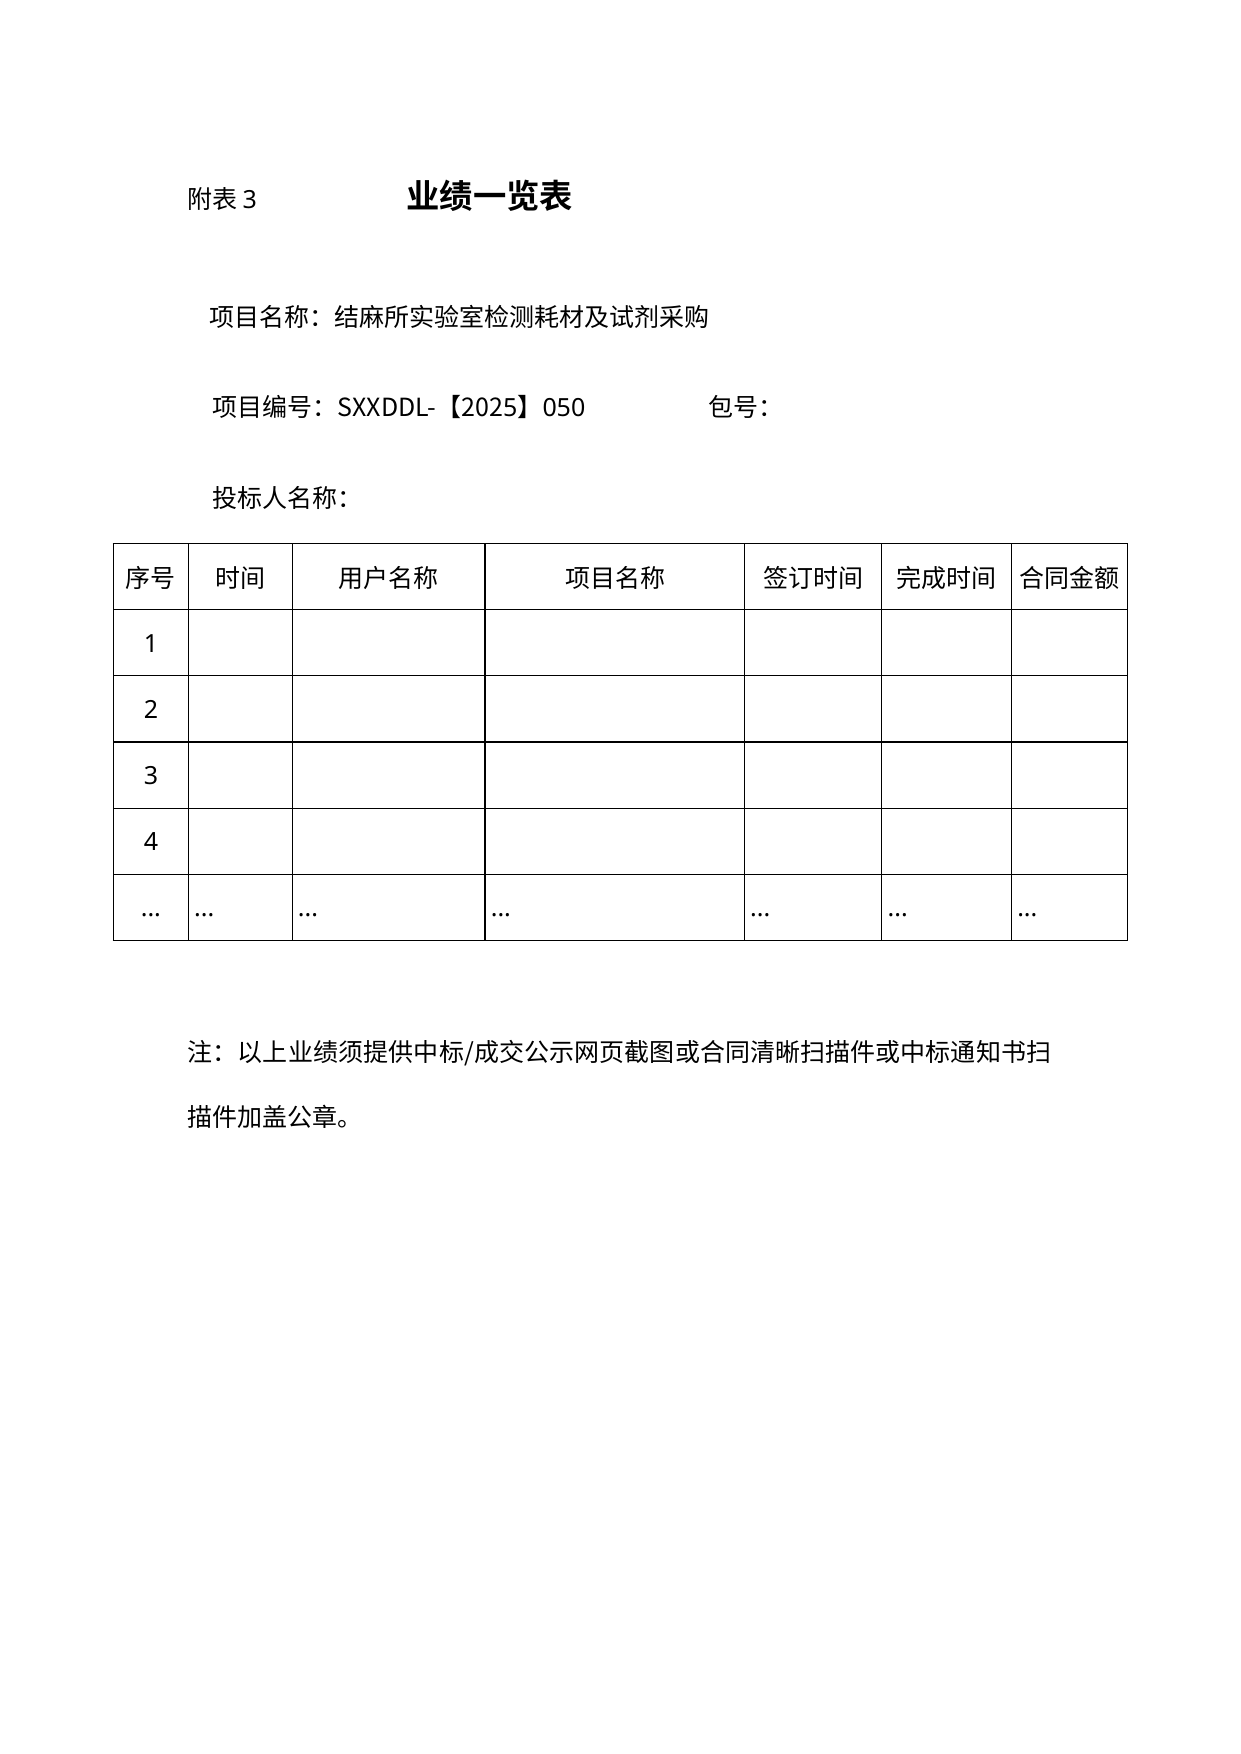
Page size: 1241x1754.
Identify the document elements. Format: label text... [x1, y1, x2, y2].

table_cell [1012, 809, 1127, 873]
table_cell ... [189, 875, 292, 939]
table_cell [1012, 676, 1127, 741]
table_cell [486, 610, 744, 675]
table_cell [189, 809, 292, 873]
table_cell ... [114, 875, 188, 939]
table_header 用户名称 [293, 544, 484, 609]
table_cell [293, 743, 484, 807]
table_cell [882, 743, 1011, 807]
table_cell [882, 610, 1011, 675]
text 项目名称：结麻所实验室检测耗材及试剂采购 [209, 283, 1053, 348]
table_cell ... [293, 875, 484, 939]
table_cell [293, 610, 484, 675]
text 项目编号：SXXDDL-【2025】050 包号： [187, 373, 1053, 438]
table_cell 4 [114, 809, 188, 873]
table_cell 3 [114, 743, 188, 807]
table_cell ... [745, 875, 881, 939]
table_cell [293, 809, 484, 873]
table_cell 1 [114, 610, 188, 675]
table_cell [1012, 743, 1127, 807]
table_cell [486, 676, 744, 741]
text 投标人名称： [187, 464, 1053, 529]
table_cell ... [486, 875, 744, 939]
table_cell [293, 676, 484, 741]
table_header 签订时间 [745, 544, 881, 609]
text 附表3 业绩一览表 [187, 162, 1053, 227]
table_cell [1012, 610, 1127, 675]
table_header 时间 [189, 544, 292, 609]
table_header 完成时间 [882, 544, 1011, 609]
table_cell [486, 809, 744, 873]
table_cell [745, 610, 881, 675]
table_header 合同金额 [1012, 544, 1127, 609]
table_cell [745, 676, 881, 741]
table_header 序号 [114, 544, 188, 609]
table_cell [745, 809, 881, 873]
text 注：以上业绩须提供中标/成交公示网页截图或合同清晰扫描件或中标通知书扫描件加盖公章。 [187, 1018, 1053, 1148]
table_cell [882, 809, 1011, 873]
table_cell [189, 676, 292, 741]
table_cell [882, 676, 1011, 741]
table_cell ... [1012, 875, 1127, 939]
table_header 项目名称 [486, 544, 744, 609]
table_cell [189, 743, 292, 807]
table_cell [486, 743, 744, 807]
table_cell 2 [114, 676, 188, 741]
table_cell [189, 610, 292, 675]
table_cell [745, 743, 881, 807]
table_cell ... [882, 875, 1011, 939]
